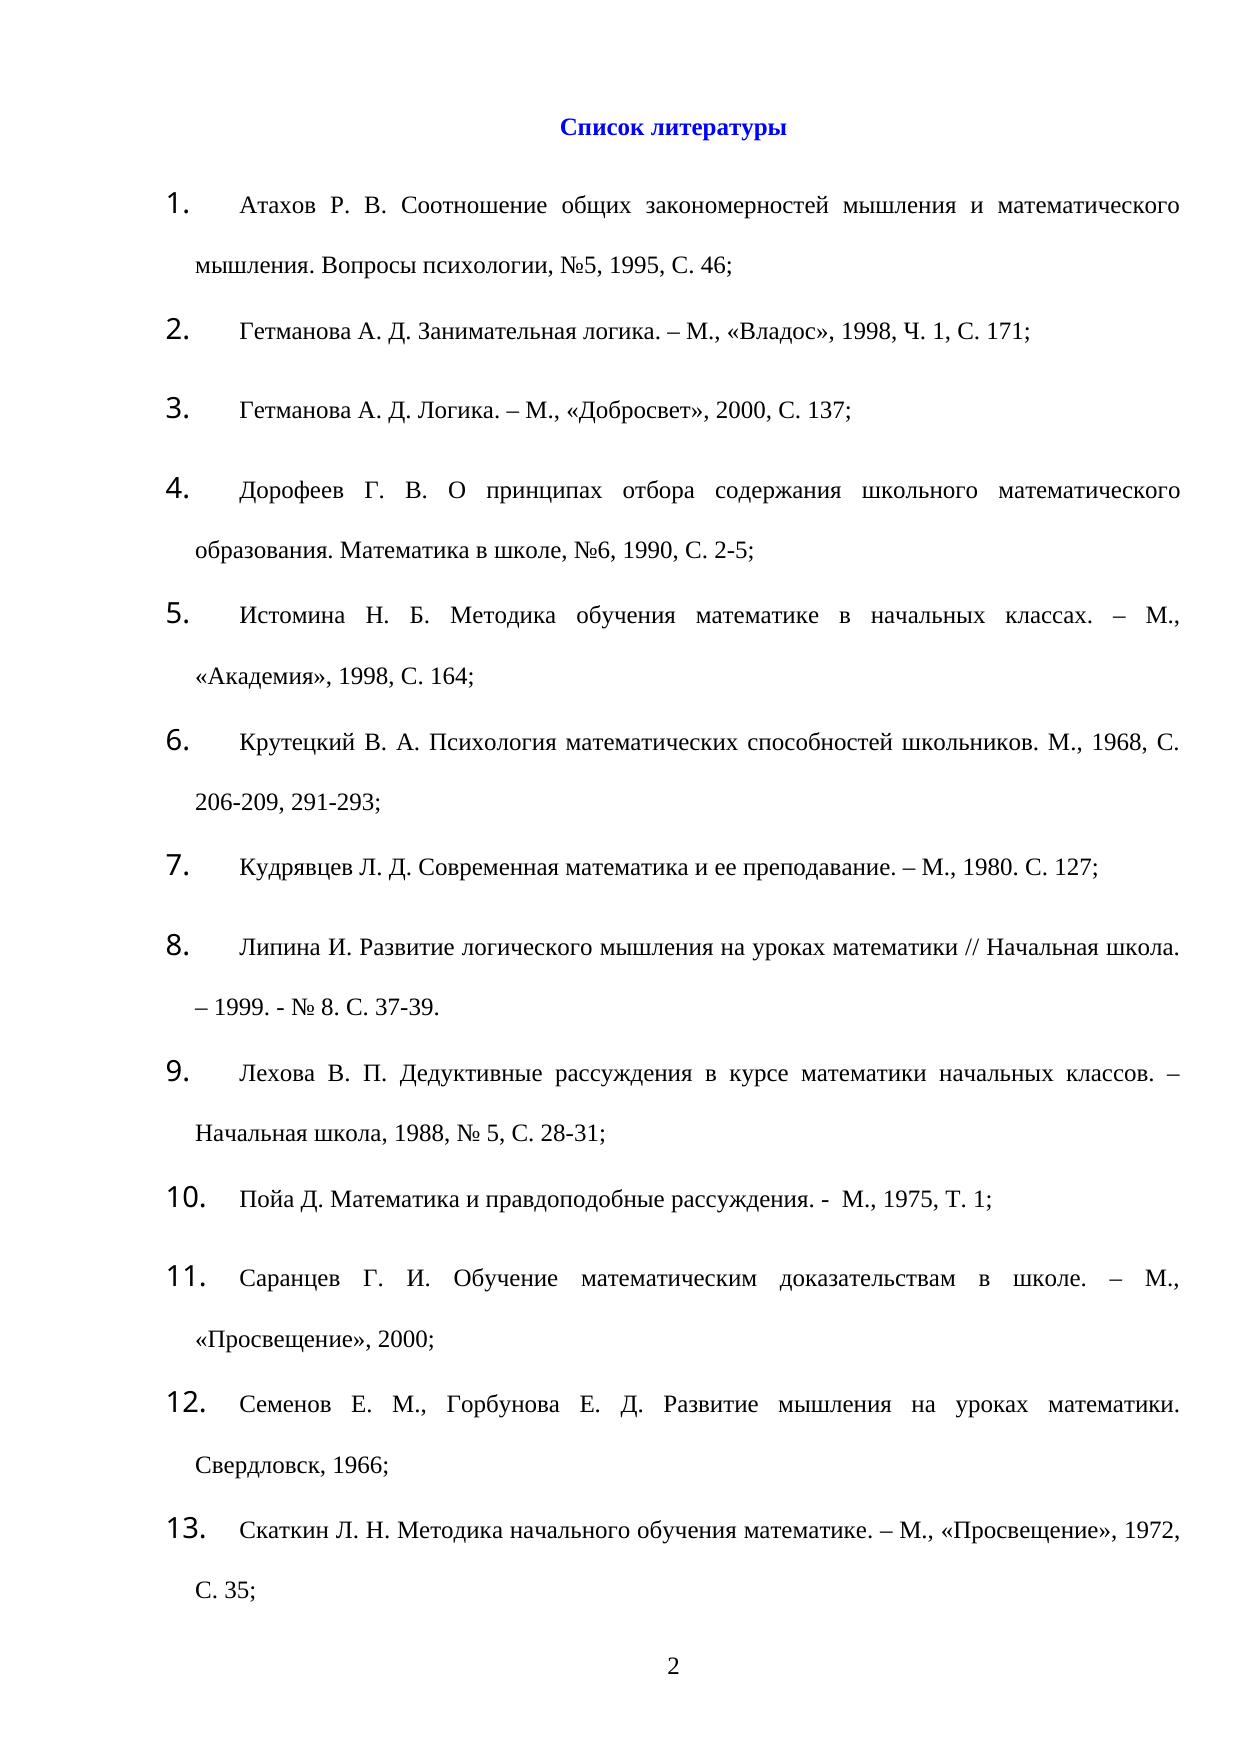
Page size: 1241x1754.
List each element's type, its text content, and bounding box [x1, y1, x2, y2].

list Лехова В. П. Дедуктивные рассуждения в курсе математики начальных классов. – Начальная школа, 1988, № 5, С. 28-31; [165, 1050, 1181, 1147]
list Кудрявцев Л. Д. Современная математика и ее преподавание. – М., 1980. С. 127; [165, 845, 1181, 884]
list Истомина Н. Б. Методика обучения математике в начальных классах. – М., «Академия», 1998, С. 164; [165, 593, 1181, 690]
list Саранцев Г. И. Обучение математическим доказательствам в школе. – М., «Просвещение», 2000; [165, 1255, 1181, 1352]
list Атахов Р. В. Соотношение общих закономерностей мышления и математического мышления. Вопросы психологии, №5, 1995, С. 46; [165, 182, 1181, 279]
list Пойа Д. Математика и правдоподобные рассуждения. - М., 1975, Т. 1; [165, 1176, 1181, 1216]
list Липина И. Развитие логического мышления на уроках математики // Начальная школа. – 1999. - № 8. С. 37-39. [165, 924, 1181, 1021]
list Гетманова А. Д. Занимательная логика. – М., «Владос», 1998, Ч. 1, С. 171; [165, 308, 1181, 348]
list Крутецкий В. А. Психология математических способностей школьников. М., 1968, С. 206-209, 291-293; [165, 719, 1181, 816]
list Гетманова А. Д. Логика. – М., «Добросвет», 2000, С. 137; [165, 387, 1181, 427]
text Список литературы [165, 112, 1181, 141]
list Дорофеев Г. В. О принципах отбора содержания школьного математического образования. Математика в школе, №6, 1990, С. 2-5; [165, 467, 1181, 564]
list Семенов Е. М., Горбунова Е. Д. Развитие мышления на уроках математики. Свердловск, 1966; [165, 1381, 1181, 1478]
list Скаткин Л. Н. Методика начального обучения математике. – М., «Просвещение», 1972, С. 35; [165, 1507, 1181, 1604]
